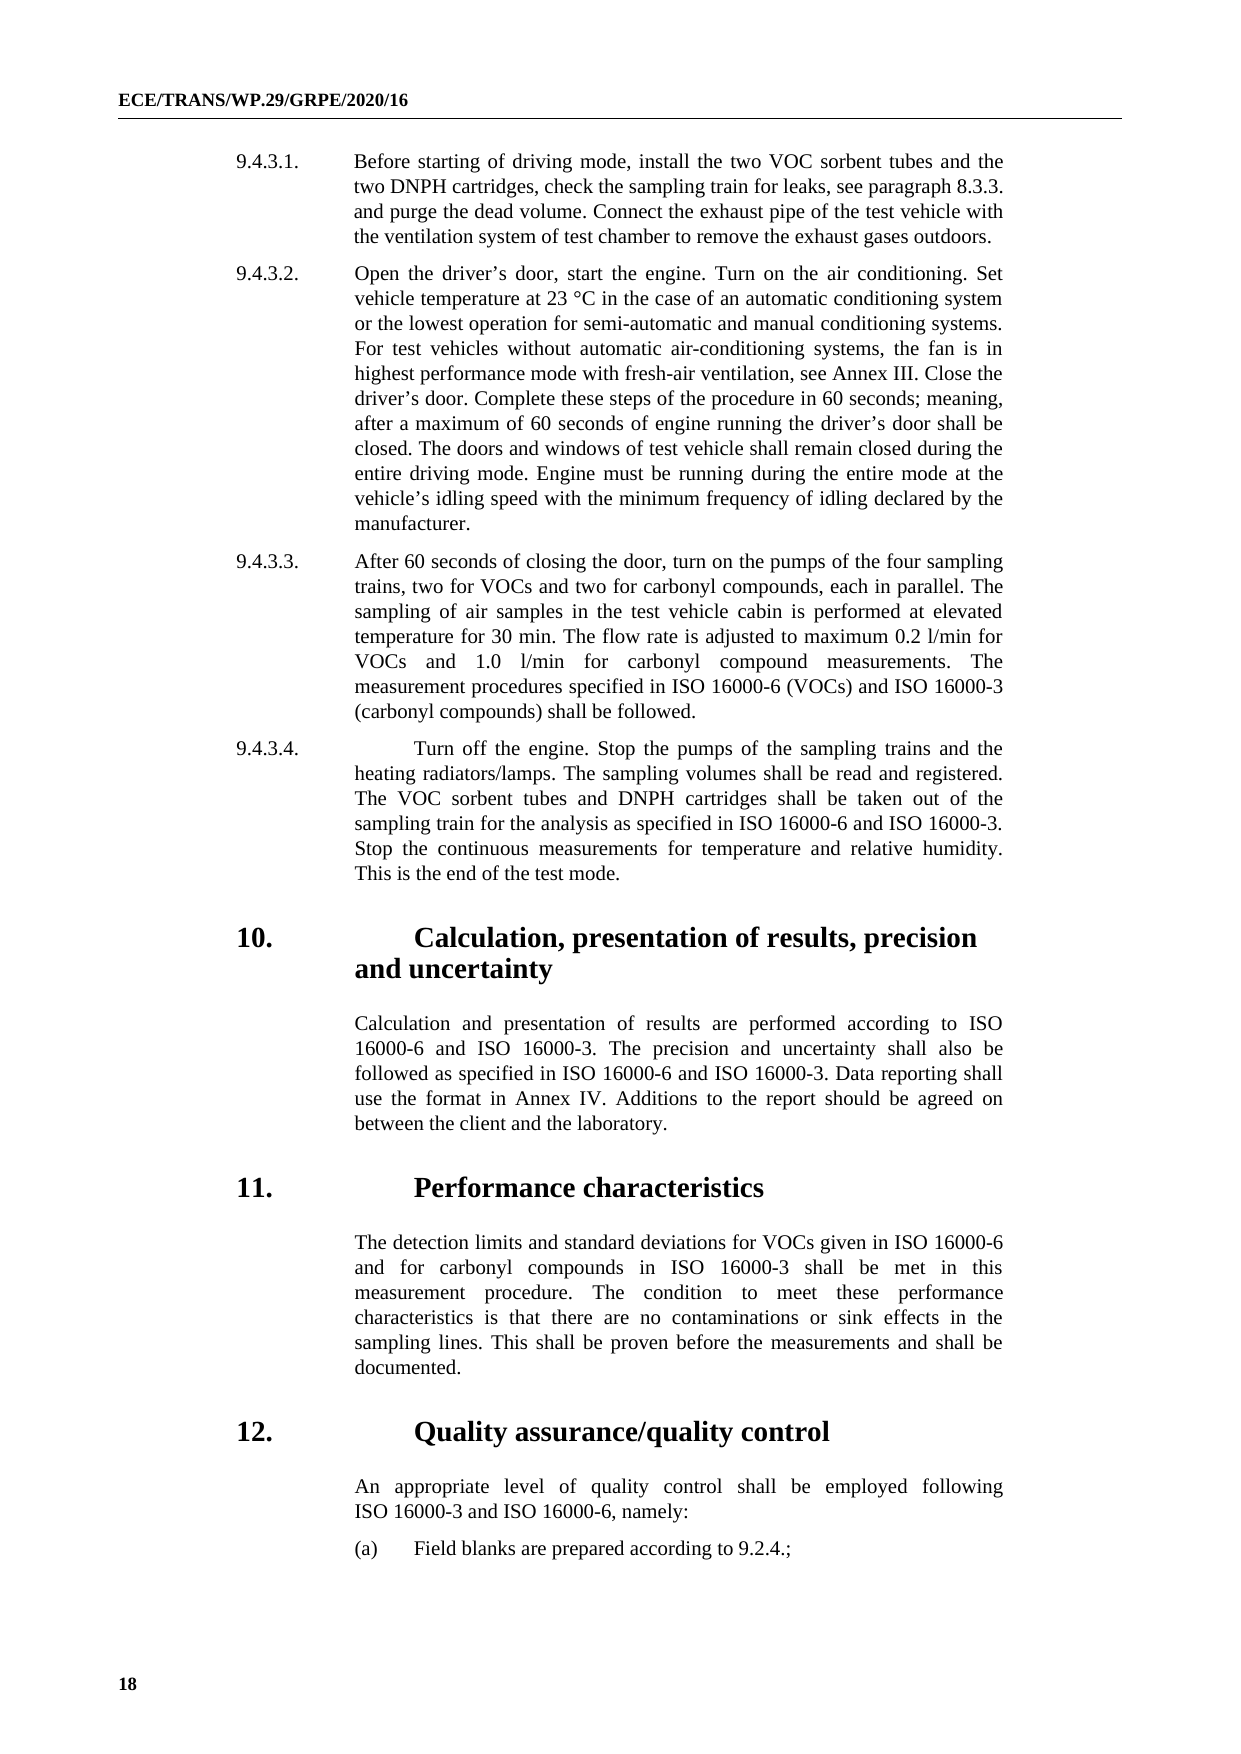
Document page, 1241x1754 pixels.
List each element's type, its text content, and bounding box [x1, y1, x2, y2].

text 9.4.3.3. After 60 seconds of closing the door, turn on the pumps of the four sampling trains, two for VOCs and two for carbonyl compounds, each in parallel. The sampling of air samples in the test vehicle cabin is performed at elevated temperature for 30 min. The flow rate is adjusted to maximum 0.2 l/min for VOCs and 1.0 l/min for carbonyl compound measurements. The measurement procedures specified in ISO 16000-6 (VOCs) and ISO 16000-3 (carbonyl compounds) shall be followed. [236, 548, 1004, 723]
text 11. Performance characteristics [236, 1173, 1004, 1204]
text 9.4.3.4. Turn off the engine. Stop the pumps of the sampling trains and the heating radiators/lamps. The sampling volumes shall be read and registered. The VOC sorbent tubes and DNPH cartridges shall be taken out of the sampling train for the analysis as specified in ISO 16000-6 and ISO 16000-3. Stop the continuous measurements for temperature and relative humidity. This is the end of the test mode. [236, 735, 1004, 885]
text Calculation and presentation of results are performed according to ISO 16000-6 and ISO 16000-3. The precision and uncertainty shall also be followed as specified in ISO 16000-6 and ISO 16000-3. Data reporting shall use the format in Annex IV. Additions to the report should be agreed on between the client and the laboratory. [354, 1010, 1004, 1135]
text 10. Calculation, presentation of results, precision and uncertainty [236, 923, 1004, 985]
text 9.4.3.1. Before starting of driving mode, install the two VOC sorbent tubes and the two DNPH cartridges, check the sampling train for leaks, see paragraph 8.3.3. and purge the dead volume. Connect the exhaust pipe of the test vehicle with the ventilation system of test chamber to remove the exhaust gases outdoors. [236, 148, 1004, 248]
text (a) Field blanks are prepared according to 9.2.4.; [354, 1535, 1004, 1560]
text 9.4.3.2. Open the driver’s door, start the engine. Turn on the air conditioning. Set vehicle temperature at 23 °C in the case of an automatic conditioning system or the lowest operation for semi-automatic and manual conditioning systems. For test vehicles without automatic air-conditioning systems, the fan is in highest performance mode with fresh-air ventilation, see Annex III. Close the driver’s door. Complete these steps of the procedure in 60 seconds; meaning, after a maximum of 60 seconds of engine running the driver’s door shall be closed. The doors and windows of test vehicle shall remain closed during the entire driving mode. Engine must be running during the entire mode at the vehicle’s idling speed with the minimum frequency of idling declared by the manufacturer. [236, 260, 1004, 535]
text An appropriate level of quality control shall be employed following ISO 16000-3 and ISO 16000-6, namely: [354, 1473, 1004, 1523]
text 12. Quality assurance/quality control [236, 1416, 1004, 1448]
text The detection limits and standard deviations for VOCs given in ISO 16000-6 and for carbonyl compounds in ISO 16000-3 shall be met in this measurement procedure. The condition to meet these performance characteristics is that there are no contaminations or sink effects in the sampling lines. This shall be proven before the measurements and shall be documented. [354, 1229, 1004, 1379]
